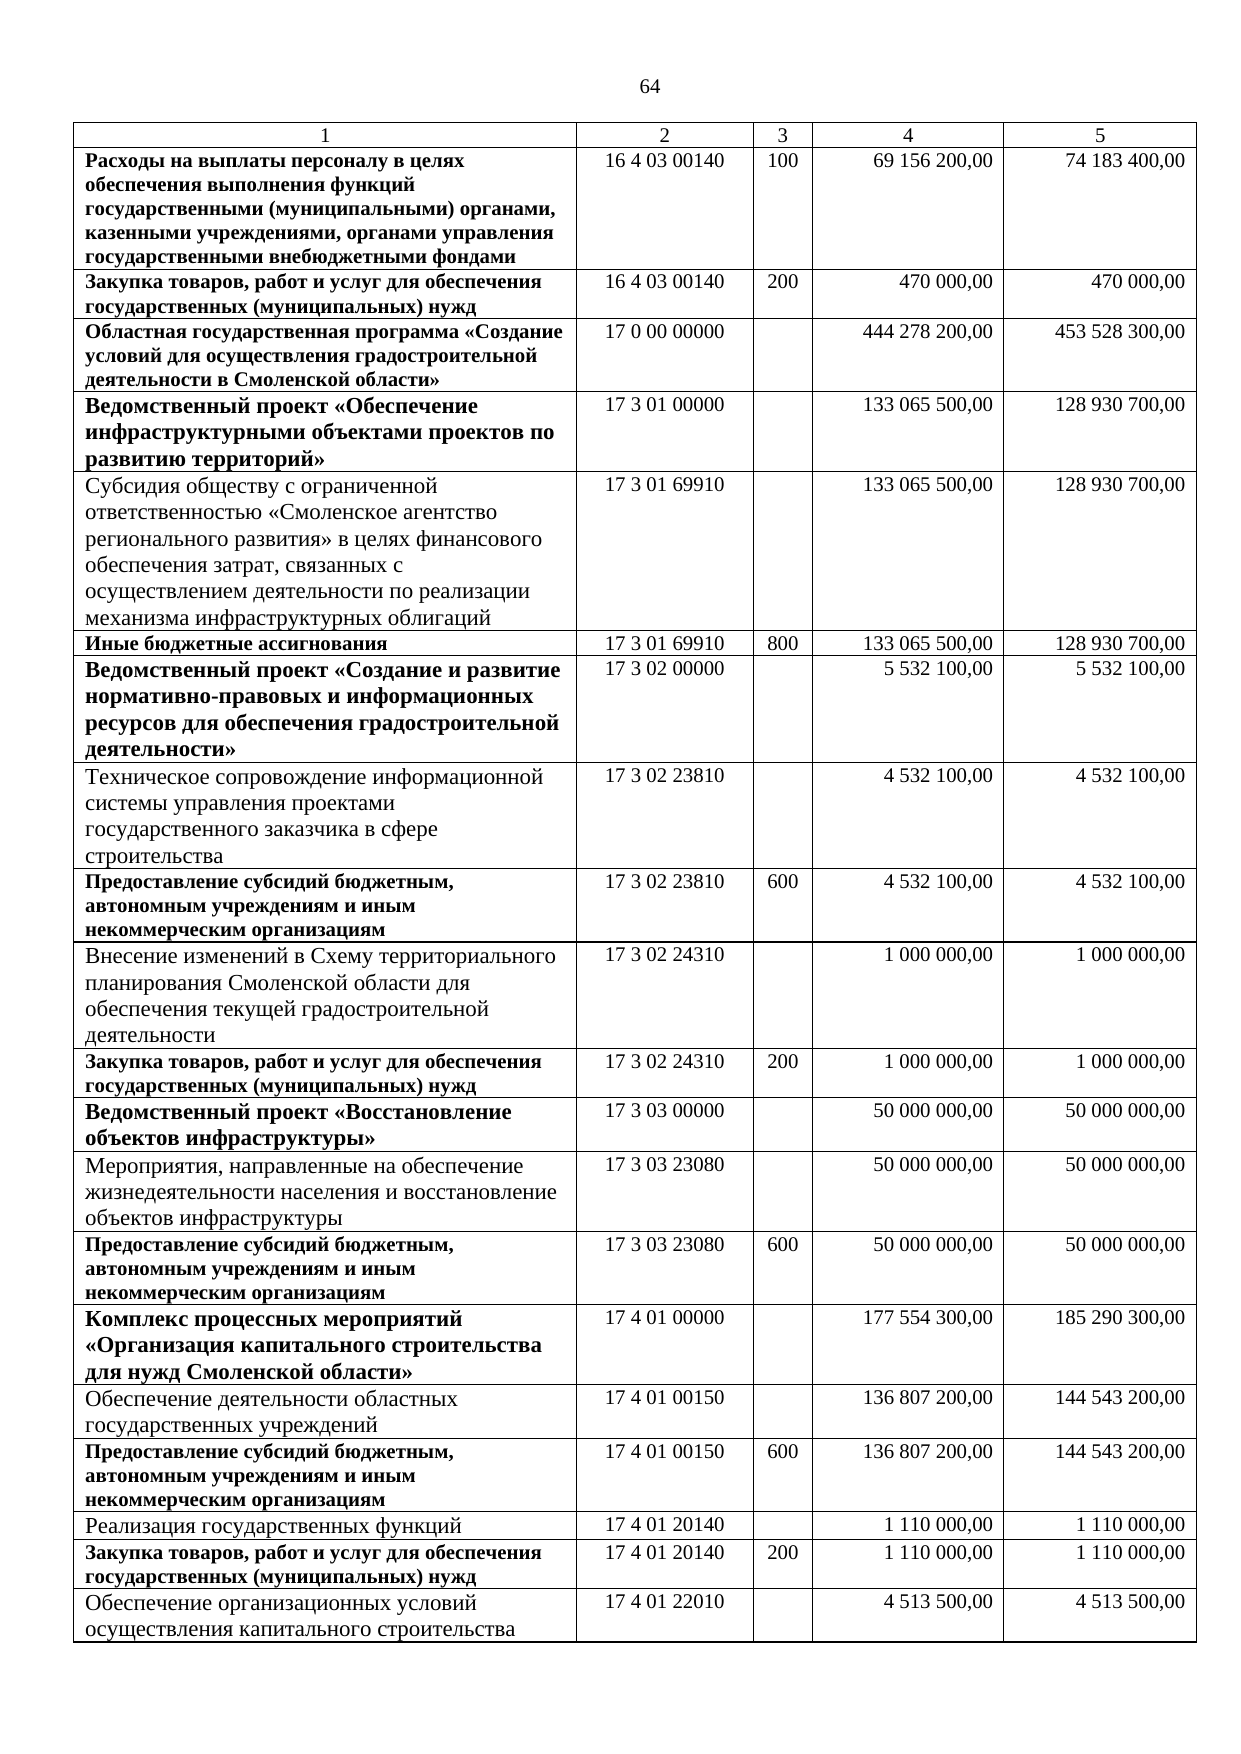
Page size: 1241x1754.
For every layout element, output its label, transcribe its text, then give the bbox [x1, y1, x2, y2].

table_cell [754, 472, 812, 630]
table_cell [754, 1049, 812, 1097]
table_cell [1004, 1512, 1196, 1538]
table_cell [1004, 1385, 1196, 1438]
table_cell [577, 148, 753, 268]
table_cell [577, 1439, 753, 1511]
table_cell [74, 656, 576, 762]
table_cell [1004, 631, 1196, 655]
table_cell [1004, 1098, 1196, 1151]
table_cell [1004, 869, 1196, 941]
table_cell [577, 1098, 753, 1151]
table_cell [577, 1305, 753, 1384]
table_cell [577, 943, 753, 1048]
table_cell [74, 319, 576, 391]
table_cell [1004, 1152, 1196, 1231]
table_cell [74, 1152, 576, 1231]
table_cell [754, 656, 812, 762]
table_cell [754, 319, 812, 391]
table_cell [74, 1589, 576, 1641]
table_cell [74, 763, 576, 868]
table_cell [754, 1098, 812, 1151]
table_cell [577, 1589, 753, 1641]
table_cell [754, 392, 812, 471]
table_header 4 [813, 123, 1003, 147]
table_header 5 [1004, 123, 1196, 147]
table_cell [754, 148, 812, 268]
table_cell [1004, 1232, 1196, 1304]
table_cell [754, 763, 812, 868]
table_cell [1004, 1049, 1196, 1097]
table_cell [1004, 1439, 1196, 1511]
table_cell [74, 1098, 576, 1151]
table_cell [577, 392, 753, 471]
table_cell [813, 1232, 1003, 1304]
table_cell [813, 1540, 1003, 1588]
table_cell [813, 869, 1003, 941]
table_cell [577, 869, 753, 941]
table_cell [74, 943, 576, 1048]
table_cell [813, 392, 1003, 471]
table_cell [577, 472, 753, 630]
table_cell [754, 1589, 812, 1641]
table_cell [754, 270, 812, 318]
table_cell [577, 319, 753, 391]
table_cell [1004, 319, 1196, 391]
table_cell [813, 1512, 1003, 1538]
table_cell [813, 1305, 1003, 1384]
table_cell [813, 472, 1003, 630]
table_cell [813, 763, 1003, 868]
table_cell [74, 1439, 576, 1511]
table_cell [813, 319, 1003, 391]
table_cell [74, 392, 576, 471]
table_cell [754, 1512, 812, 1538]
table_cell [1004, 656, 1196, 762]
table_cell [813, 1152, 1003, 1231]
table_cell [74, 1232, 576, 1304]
table_header 1 [74, 123, 576, 147]
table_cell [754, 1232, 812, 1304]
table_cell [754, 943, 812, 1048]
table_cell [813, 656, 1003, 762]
table_header 2 [577, 123, 753, 147]
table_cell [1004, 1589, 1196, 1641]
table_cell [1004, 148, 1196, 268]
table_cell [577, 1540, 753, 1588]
table_header 3 [754, 123, 812, 147]
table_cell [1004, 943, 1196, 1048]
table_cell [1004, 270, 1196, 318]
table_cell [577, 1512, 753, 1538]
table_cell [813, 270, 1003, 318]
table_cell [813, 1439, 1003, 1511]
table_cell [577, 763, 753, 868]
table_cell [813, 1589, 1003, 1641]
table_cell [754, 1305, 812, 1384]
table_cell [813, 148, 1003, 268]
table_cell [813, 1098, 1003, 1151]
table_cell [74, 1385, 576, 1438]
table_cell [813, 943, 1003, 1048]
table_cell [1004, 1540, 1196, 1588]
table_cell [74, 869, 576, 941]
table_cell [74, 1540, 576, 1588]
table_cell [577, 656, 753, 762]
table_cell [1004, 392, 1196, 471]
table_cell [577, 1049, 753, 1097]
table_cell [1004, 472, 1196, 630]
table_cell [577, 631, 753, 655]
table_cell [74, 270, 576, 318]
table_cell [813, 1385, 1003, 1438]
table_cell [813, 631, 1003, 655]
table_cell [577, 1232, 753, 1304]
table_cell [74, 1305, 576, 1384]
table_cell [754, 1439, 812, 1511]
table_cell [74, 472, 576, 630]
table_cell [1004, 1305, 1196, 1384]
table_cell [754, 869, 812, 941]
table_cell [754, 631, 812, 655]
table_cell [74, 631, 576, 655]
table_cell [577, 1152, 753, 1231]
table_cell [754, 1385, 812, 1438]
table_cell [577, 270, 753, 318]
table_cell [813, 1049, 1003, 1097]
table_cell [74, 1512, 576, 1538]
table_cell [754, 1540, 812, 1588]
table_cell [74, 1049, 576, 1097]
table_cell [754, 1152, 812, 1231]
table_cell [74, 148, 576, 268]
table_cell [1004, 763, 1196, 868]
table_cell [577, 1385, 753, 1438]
